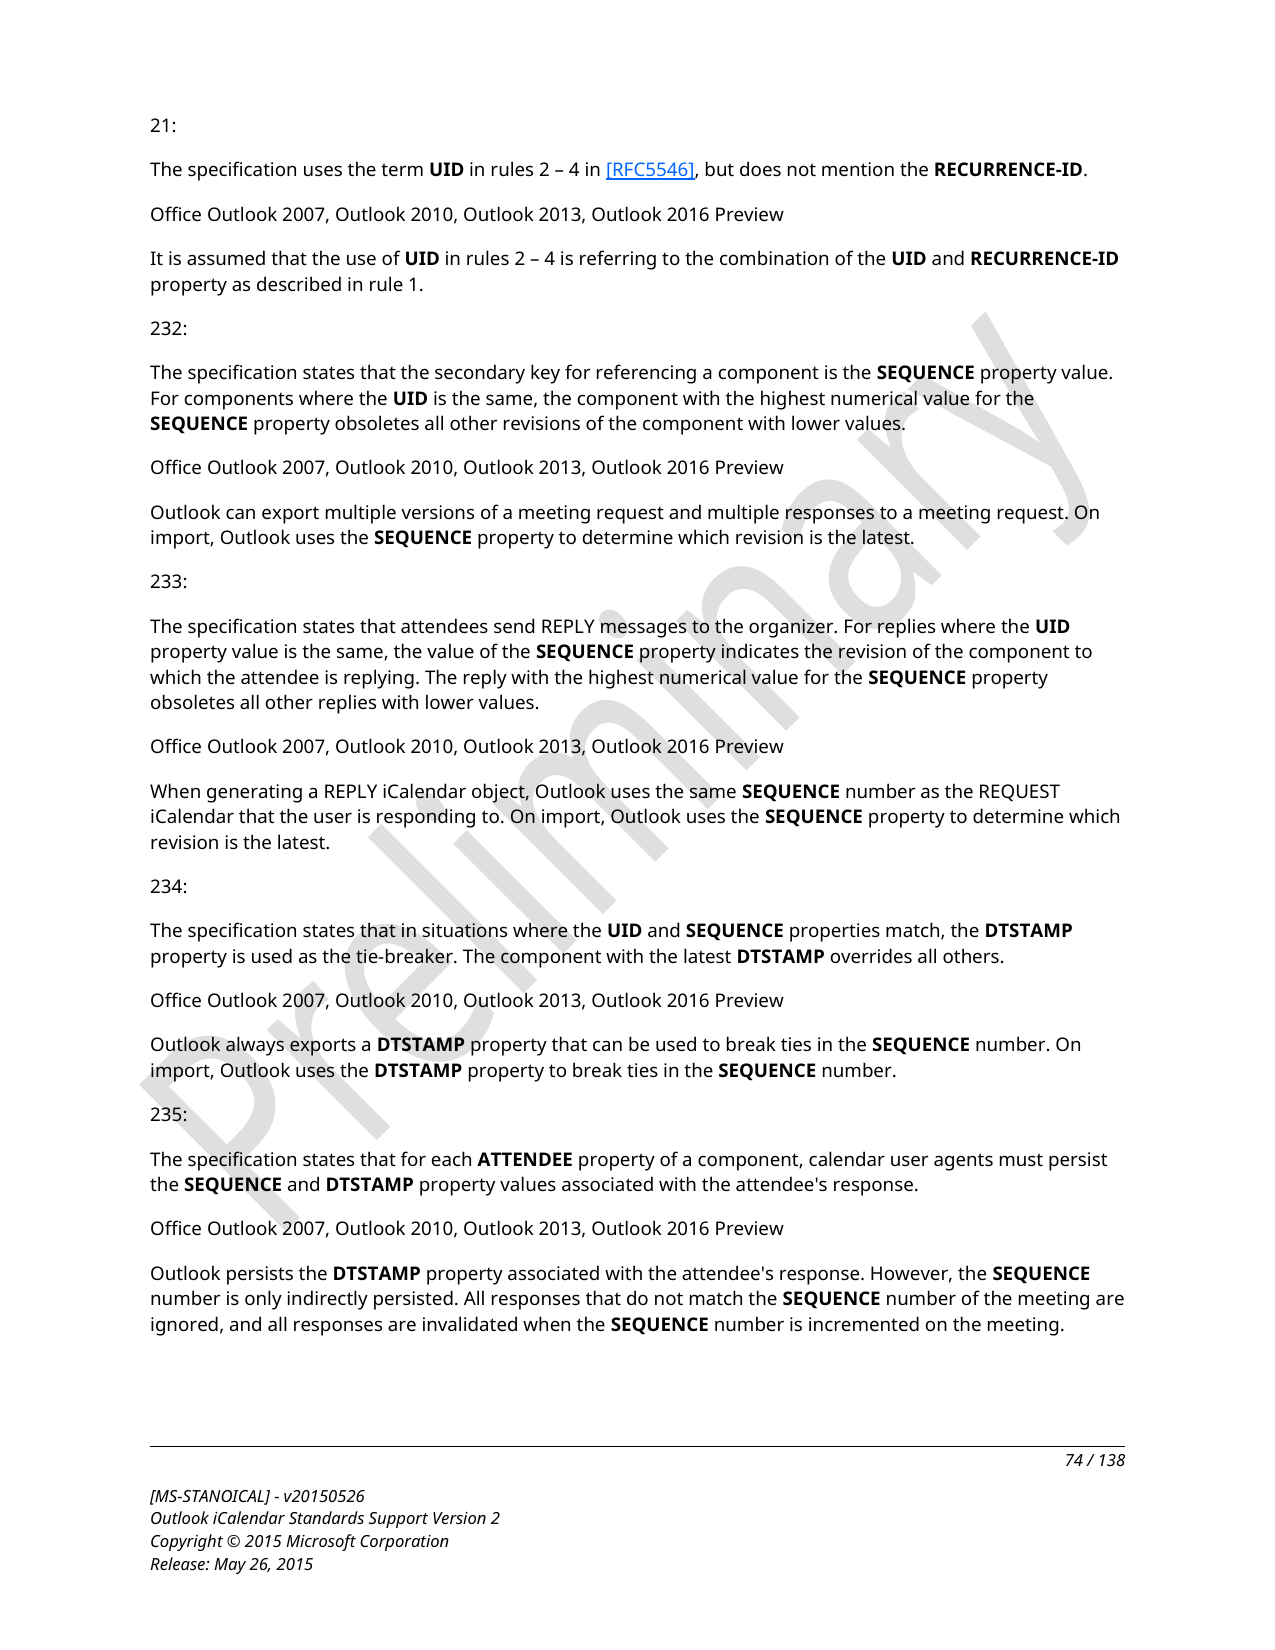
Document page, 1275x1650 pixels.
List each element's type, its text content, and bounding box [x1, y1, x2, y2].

text C0021: [150, 112, 1125, 138]
text The specification uses the term UID in rules 2 – 4 in [RFC5546], but does not mention the RECURRENCE-ID. [150, 157, 1125, 182]
text It is assumed that the use of UID in rules 2 – 4 is referring to the combination of the UID and RECURRENCE-ID property as described in rule 1. [150, 245, 1125, 296]
text Office Outlook 2007, Outlook 2010, Outlook 2013, Outlook 2016 Preview [150, 987, 1125, 1013]
text V0234: [150, 873, 1125, 899]
text Outlook can export multiple versions of a meeting request and multiple responses to a meeting request. On import, Outlook uses the SEQUENCE property to determine which revision is the latest. [150, 499, 1125, 550]
text The specification states that in situations where the UID and SEQUENCE properties match, the DTSTAMP property is used as the tie-breaker. The component with the latest DTSTAMP overrides all others. [150, 918, 1125, 969]
text V0235: [150, 1102, 1125, 1127]
text Office Outlook 2007, Outlook 2010, Outlook 2013, Outlook 2016 Preview [150, 1216, 1125, 1241]
text Office Outlook 2007, Outlook 2010, Outlook 2013, Outlook 2016 Preview [150, 455, 1125, 480]
text The specification states that the secondary key for referencing a component is the SEQUENCE property value. For components where the UID is the same, the component with the highest numerical value for the SEQUENCE property obsoletes all other revisions of the component with lower values. [150, 359, 1125, 436]
text V0233: [150, 569, 1125, 594]
text Office Outlook 2007, Outlook 2010, Outlook 2013, Outlook 2016 Preview [150, 201, 1125, 227]
text The specification states that for each ATTENDEE property of a component, calendar user agents must persist the SEQUENCE and DTSTAMP property values associated with the attendee's response. [150, 1146, 1125, 1197]
text The specification states that attendees send REPLY messages to the organizer. For replies where the UID property value is the same, the value of the SEQUENCE property indicates the revision of the component to which the attendee is replying. The reply with the highest numerical value for the SEQUENCE property obsoletes all other replies with lower values. [150, 613, 1125, 715]
text V0232: [150, 315, 1125, 341]
text When generating a REPLY iCalendar object, Outlook uses the same SEQUENCE number as the REQUEST iCalendar that the user is responding to. On import, Outlook uses the SEQUENCE property to determine which revision is the latest. [150, 778, 1125, 855]
text Office Outlook 2007, Outlook 2010, Outlook 2013, Outlook 2016 Preview [150, 734, 1125, 759]
text Outlook persists the DTSTAMP property associated with the attendee's response. However, the SEQUENCE number is only indirectly persisted. All responses that do not match the SEQUENCE number of the meeting are ignored, and all responses are invalidated when the SEQUENCE number is incremented on the meeting. [150, 1260, 1125, 1336]
text Outlook always exports a DTSTAMP property that can be used to break ties in the SEQUENCE number. On import, Outlook uses the DTSTAMP property to break ties in the SEQUENCE number. [150, 1032, 1125, 1083]
